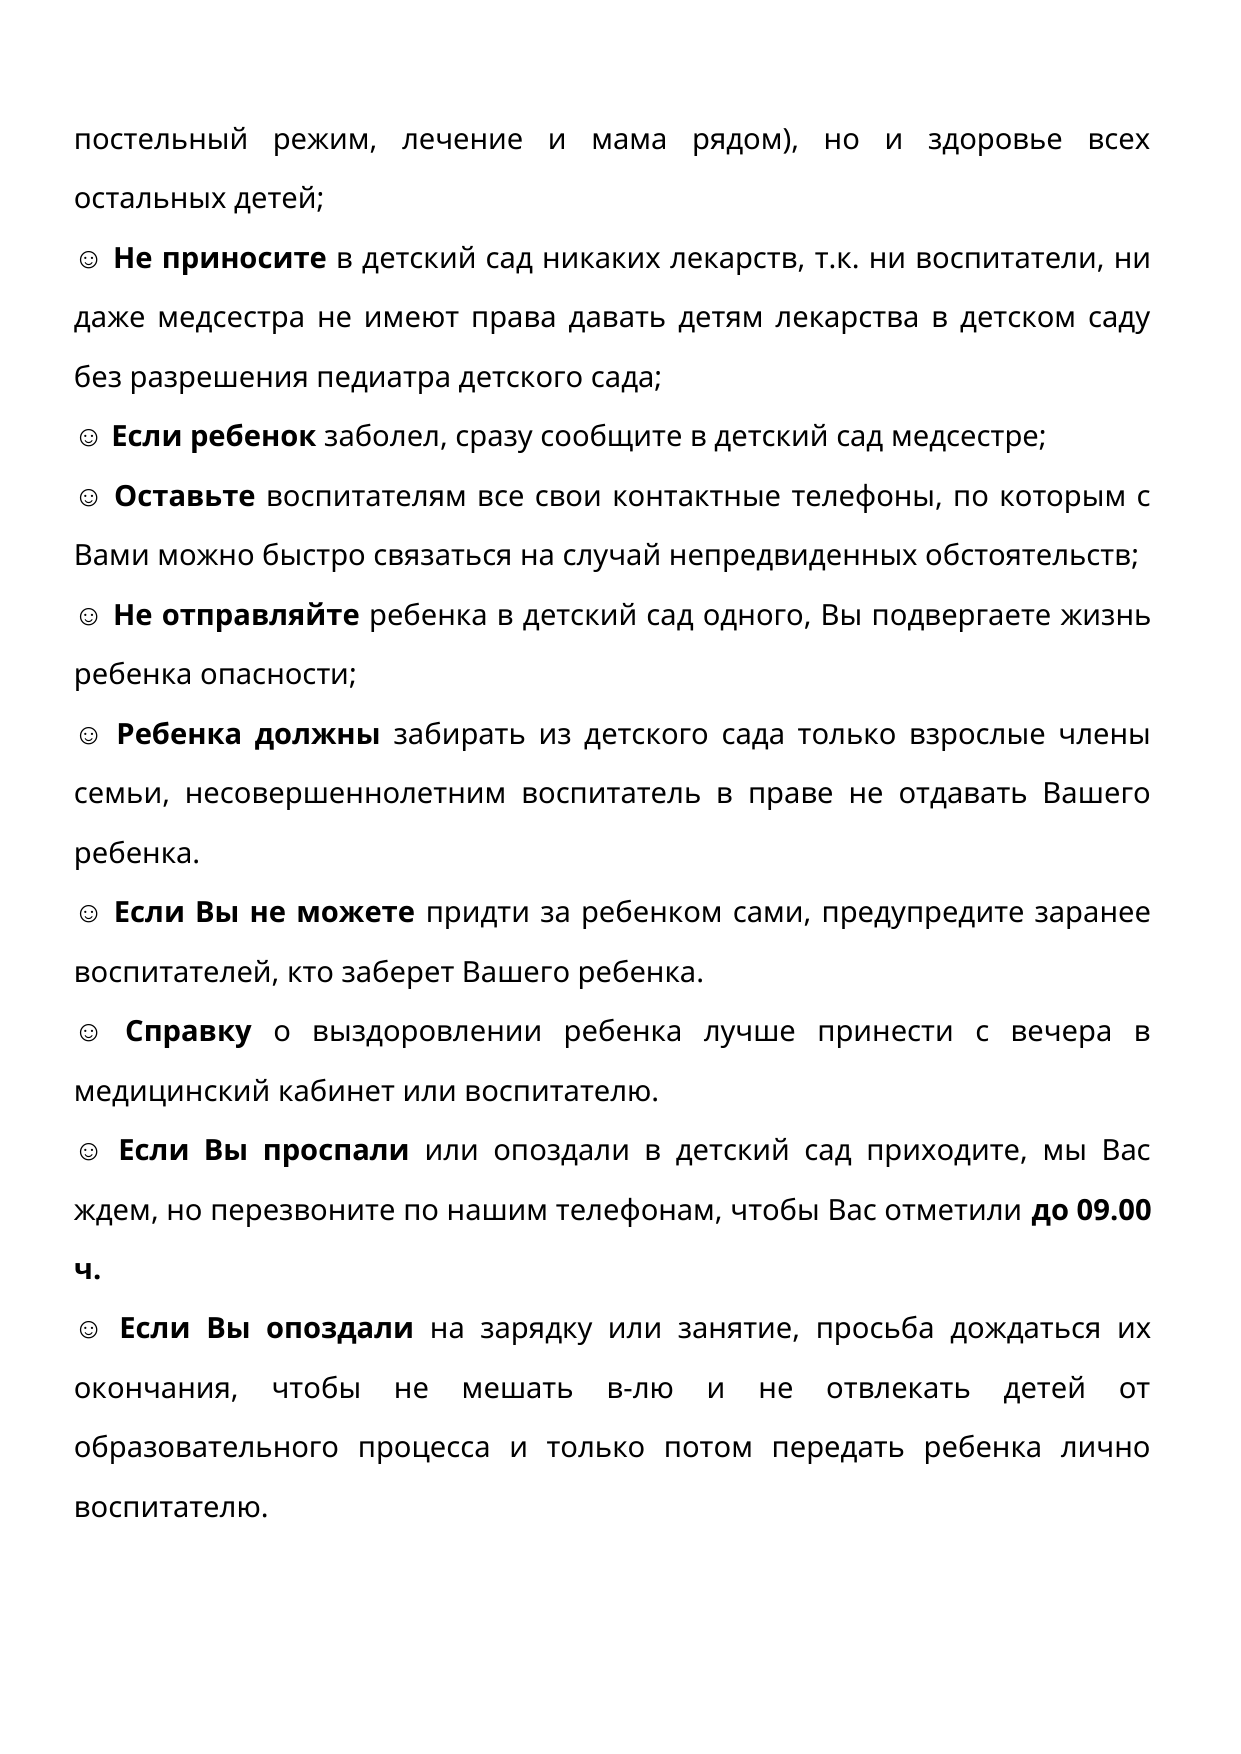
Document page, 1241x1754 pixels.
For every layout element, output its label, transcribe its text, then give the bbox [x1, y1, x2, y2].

text ☺ Если Вы опоздали на зарядку или занятие, просьба дождаться их окончания, чтобы не мешать в-лю и не отвлекать детей от образовательного процесса и только потом передать ребенка лично воспитателю. [74, 1308, 1152, 1526]
text ☺ Не отправляйте ребенка в детский сад одного, Вы подвергаете жизнь ребенка опасности; [74, 594, 1152, 693]
text ☺ Не приносите в детский сад никаких лекарств, т.к. ни воспитатели, ни даже медсестра не имеют права давать детям лекарства в детском саду без разрешения педиатра детского сада; [74, 237, 1152, 396]
text ☺ Если Вы не можете придти за ребенком сами, предупредите заранее воспитателей, кто заберет Вашего ребенка. [74, 891, 1152, 991]
text ☺ Ребенка должны забирать из детского сада только взрослые члены семьи, несовершеннолетним воспитатель в праве не отдавать Вашего ребенка. [74, 713, 1152, 872]
text ☺ Справку о выздоровлении ребенка лучше принести с вечера в медицинский кабинет или воспитателю. [74, 1010, 1152, 1109]
text ☺ Если Вы проспали или опоздали в детский сад приходите, мы Вас ждем, но перезвоните по нашим телефонам, чтобы Вас отметили до 09.00 ч. [74, 1129, 1152, 1288]
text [74, 118, 1152, 217]
text ☺ Если ребенок заболел, сразу сообщите в детский сад медсестре; [74, 416, 1152, 455]
text ☺ Оставьте воспитателям все свои контактные телефоны, по которым с Вами можно быстро связаться на случай непредвиденных обстоятельств; [74, 475, 1152, 574]
